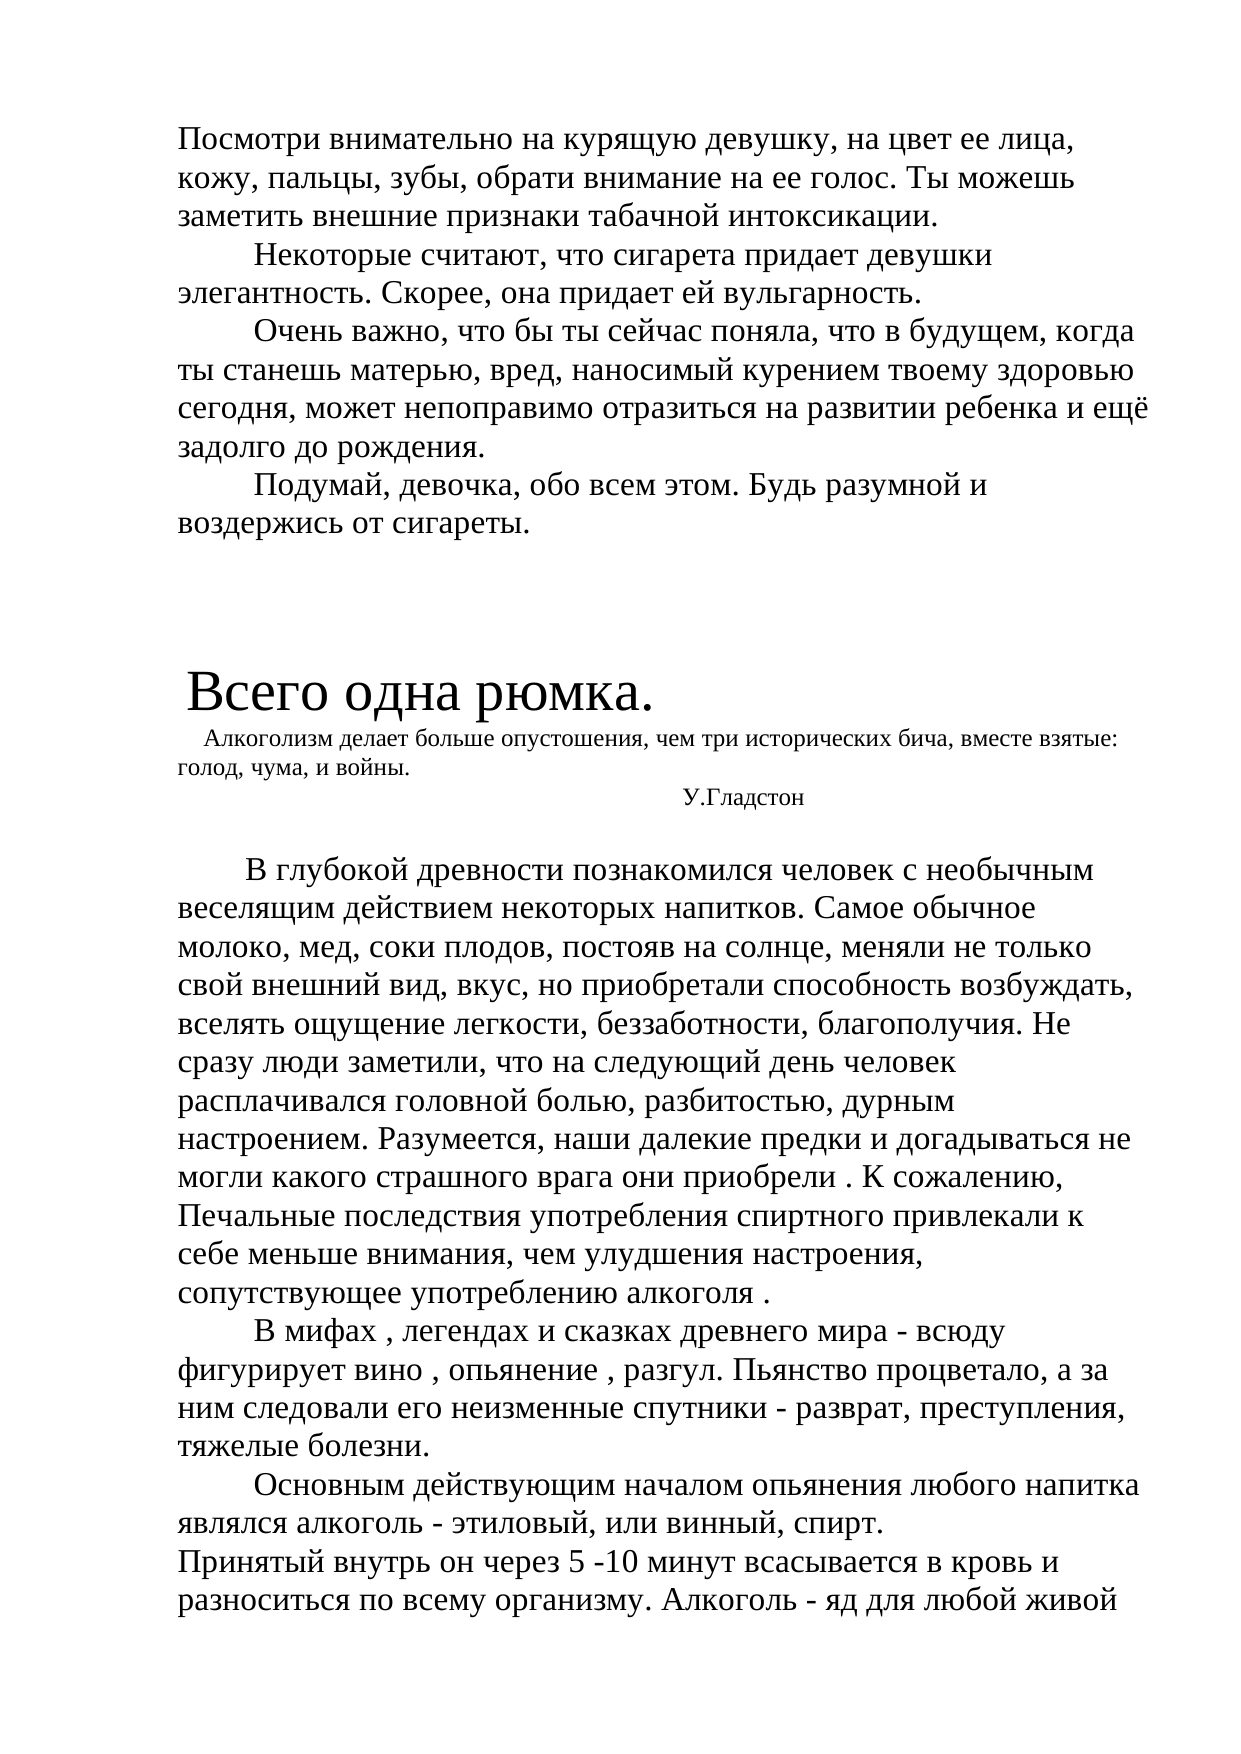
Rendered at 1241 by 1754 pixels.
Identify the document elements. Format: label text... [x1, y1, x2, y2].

text Некоторые считают, что сигарета придает девушки элегантность. Скорее, она придает ей вульгарность. [177, 233, 1152, 310]
text В глубокой древности познакомился человек с необычным веселящим действием некоторых напитков. Самое обычное молоко, мед, соки плодов, постояв на солнце, меняли не только свой внешний вид, вкус, но приобретали способность возбуждать, вселять ощущение легкости, беззаботности, благополучия. Не сразу люди заметили, что на следующий день человек расплачивался головной болью, разбитостью, дурным настроением. Разумеется, наши далекие предки и догадываться не могли какого страшного врага они приобрели . К сожалению, Печальные последствия употребления спиртного привлекали к себе меньше внимания, чем улудшения настроения, сопутствующее употреблению алкоголя . [177, 849, 1152, 1310]
text Подумай, девочка, обо всем этом. Будь разумной и воздержись от сигареты. [177, 464, 1152, 541]
text Очень важно, что бы ты сейчас поняла, что в будущем, когда ты станешь матерью, вред, наносимый курением твоему здоровью сегодня, может непоправимо отразиться на развитии ребенка и ещё задолго до рождения. [177, 310, 1152, 464]
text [177, 118, 1152, 233]
text Основным действующим началом опьянения любого напитка являлся алкоголь - этиловый, или винный, спирт. [177, 1464, 1152, 1541]
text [177, 1541, 1152, 1618]
text Алкоголизм делает больше опустошения, чем три исторических бича, вместе взятые: голод, чума, и войны. [177, 723, 1152, 781]
text У.Гладстон [177, 781, 1152, 810]
text В мифах , легендах и сказках древнего мира - всюду фигурирует вино , опьянение , разгул. Пьянство процветало, а за ним следовали его неизменные спутники - разврат, преступления, тяжелые болезни. [177, 1310, 1152, 1464]
text Всего одна рюмка. [177, 656, 1152, 723]
